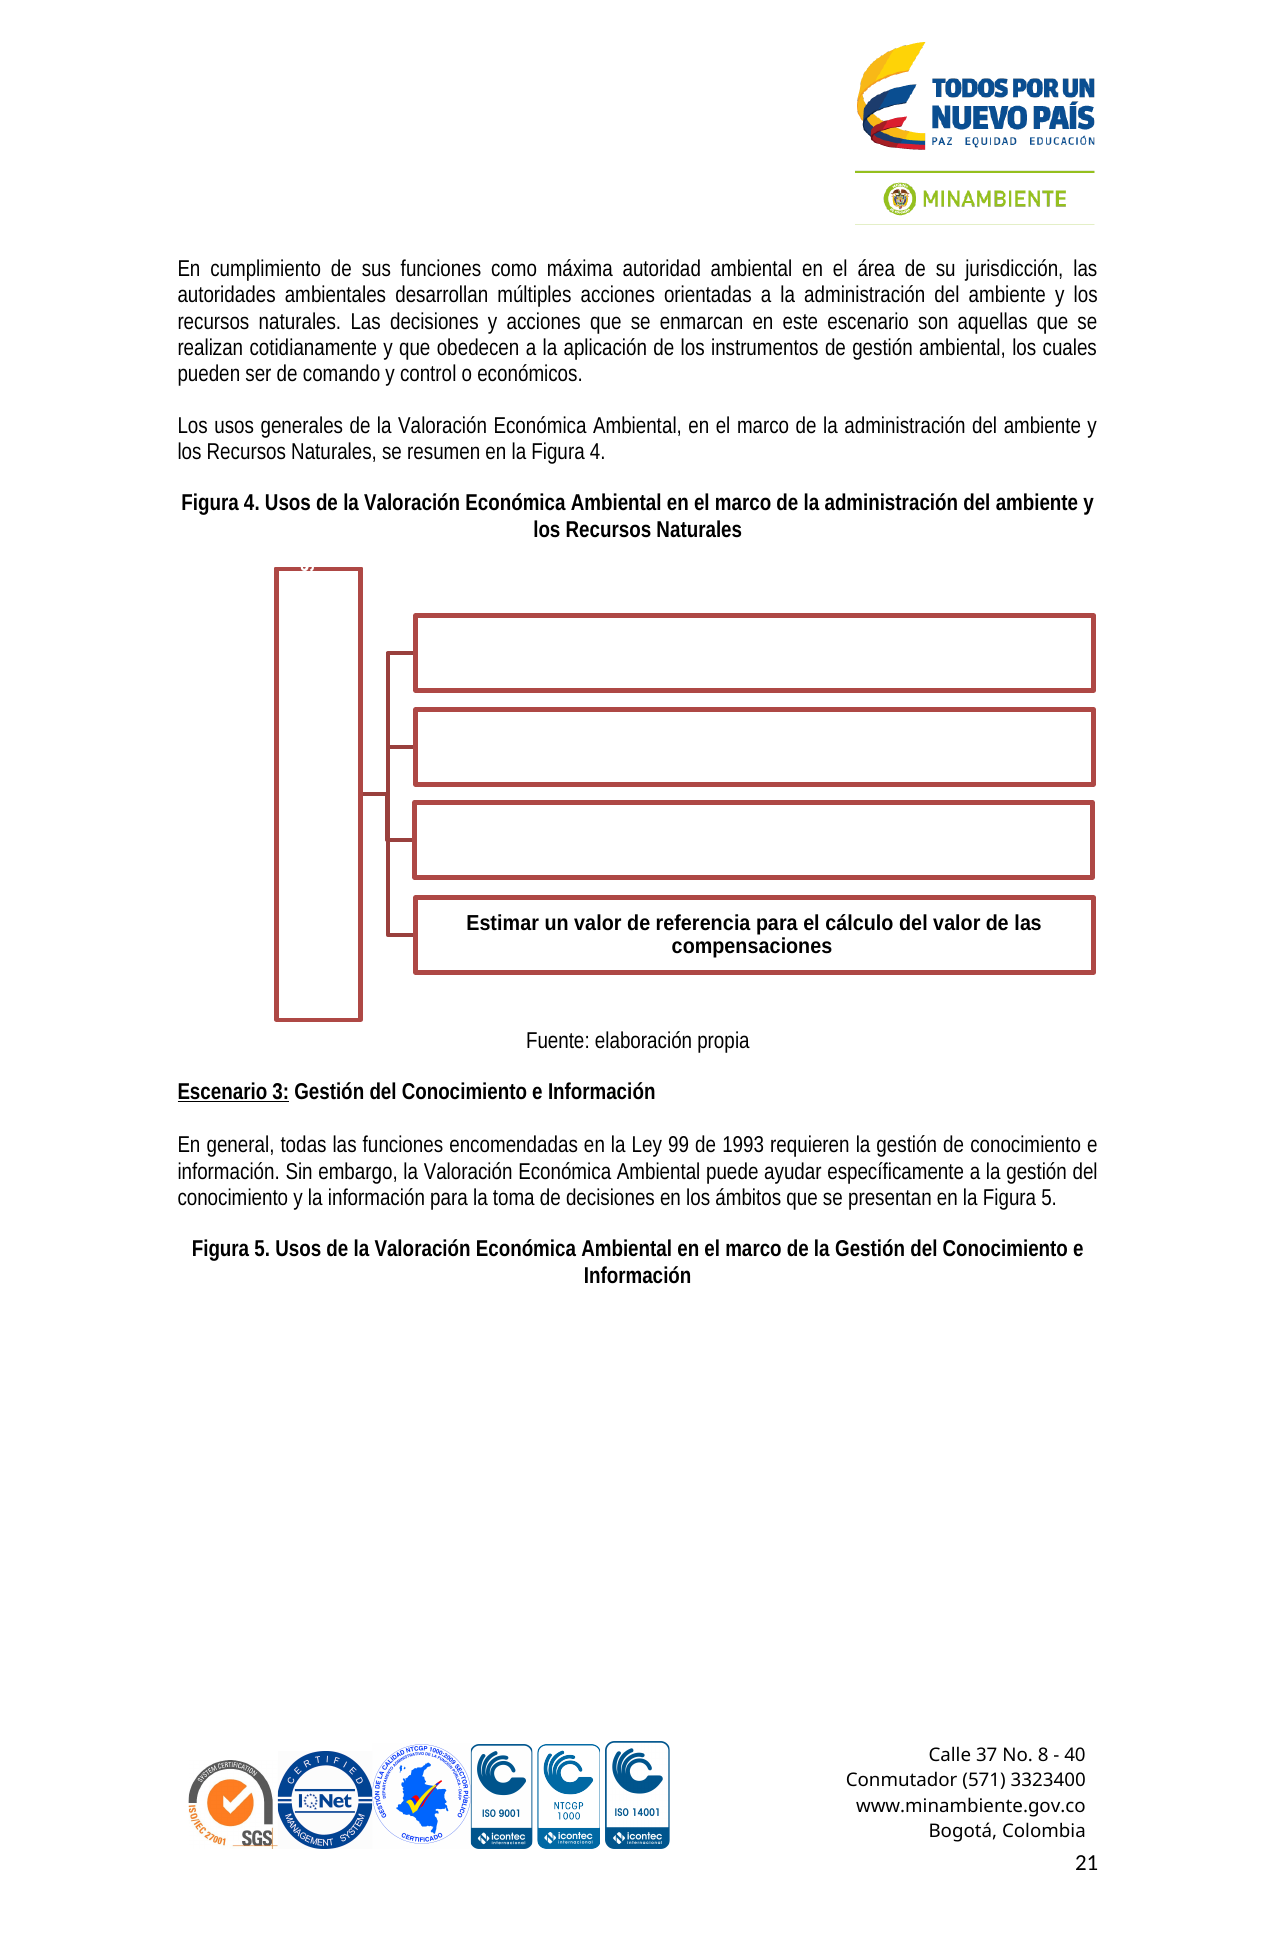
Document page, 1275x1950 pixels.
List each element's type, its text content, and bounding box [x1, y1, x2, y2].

picture [854, 42, 1095, 225]
picture [188, 1743, 533, 1849]
text Escenario 3: Gestión del Conocimiento e Información [177, 1078, 1098, 1104]
text En general, todas las funciones encomendadas en la Ley 99 de 1993 requieren la gestión de conocimiento e información. Sin embargo, la Valoración Económica Ambiental puede ayudar específicamente a la gestión del conocimiento y la información para la toma de decisiones en los ámbitos que se presentan en la Figura 5. [177, 1131, 1098, 1210]
text Los usos generales de la Valoración Económica Ambiental, en el marco de la administración del ambiente y los Recursos Naturales, se resumen en la Figura 4. [177, 412, 1098, 464]
text Figura 5. Usos de la Valoración Económica Ambiental en el marco de la Gestión del Conocimiento e Información [177, 1235, 1098, 1288]
text Figura 4. Usos de la Valoración Económica Ambiental en el marco de la administración del ambiente y los Recursos Naturales [177, 489, 1098, 542]
picture [537, 1744, 600, 1849]
picture [605, 1741, 670, 1849]
text En cumplimiento de sus funciones como máxima autoridad ambiental en el área de su jurisdicción, las autoridades ambientales desarrollan múltiples acciones orientadas a la administración del ambiente y los recursos naturales. Las decisiones y acciones que se enmarcan en este escenario son aquellas que se realizan cotidianamente y que obedecen a la aplicación de los instrumentos de gestión ambiental, los cuales pueden ser de comando y control o económicos. [177, 255, 1098, 387]
text Fuente: elaboración propia [177, 1027, 1098, 1053]
